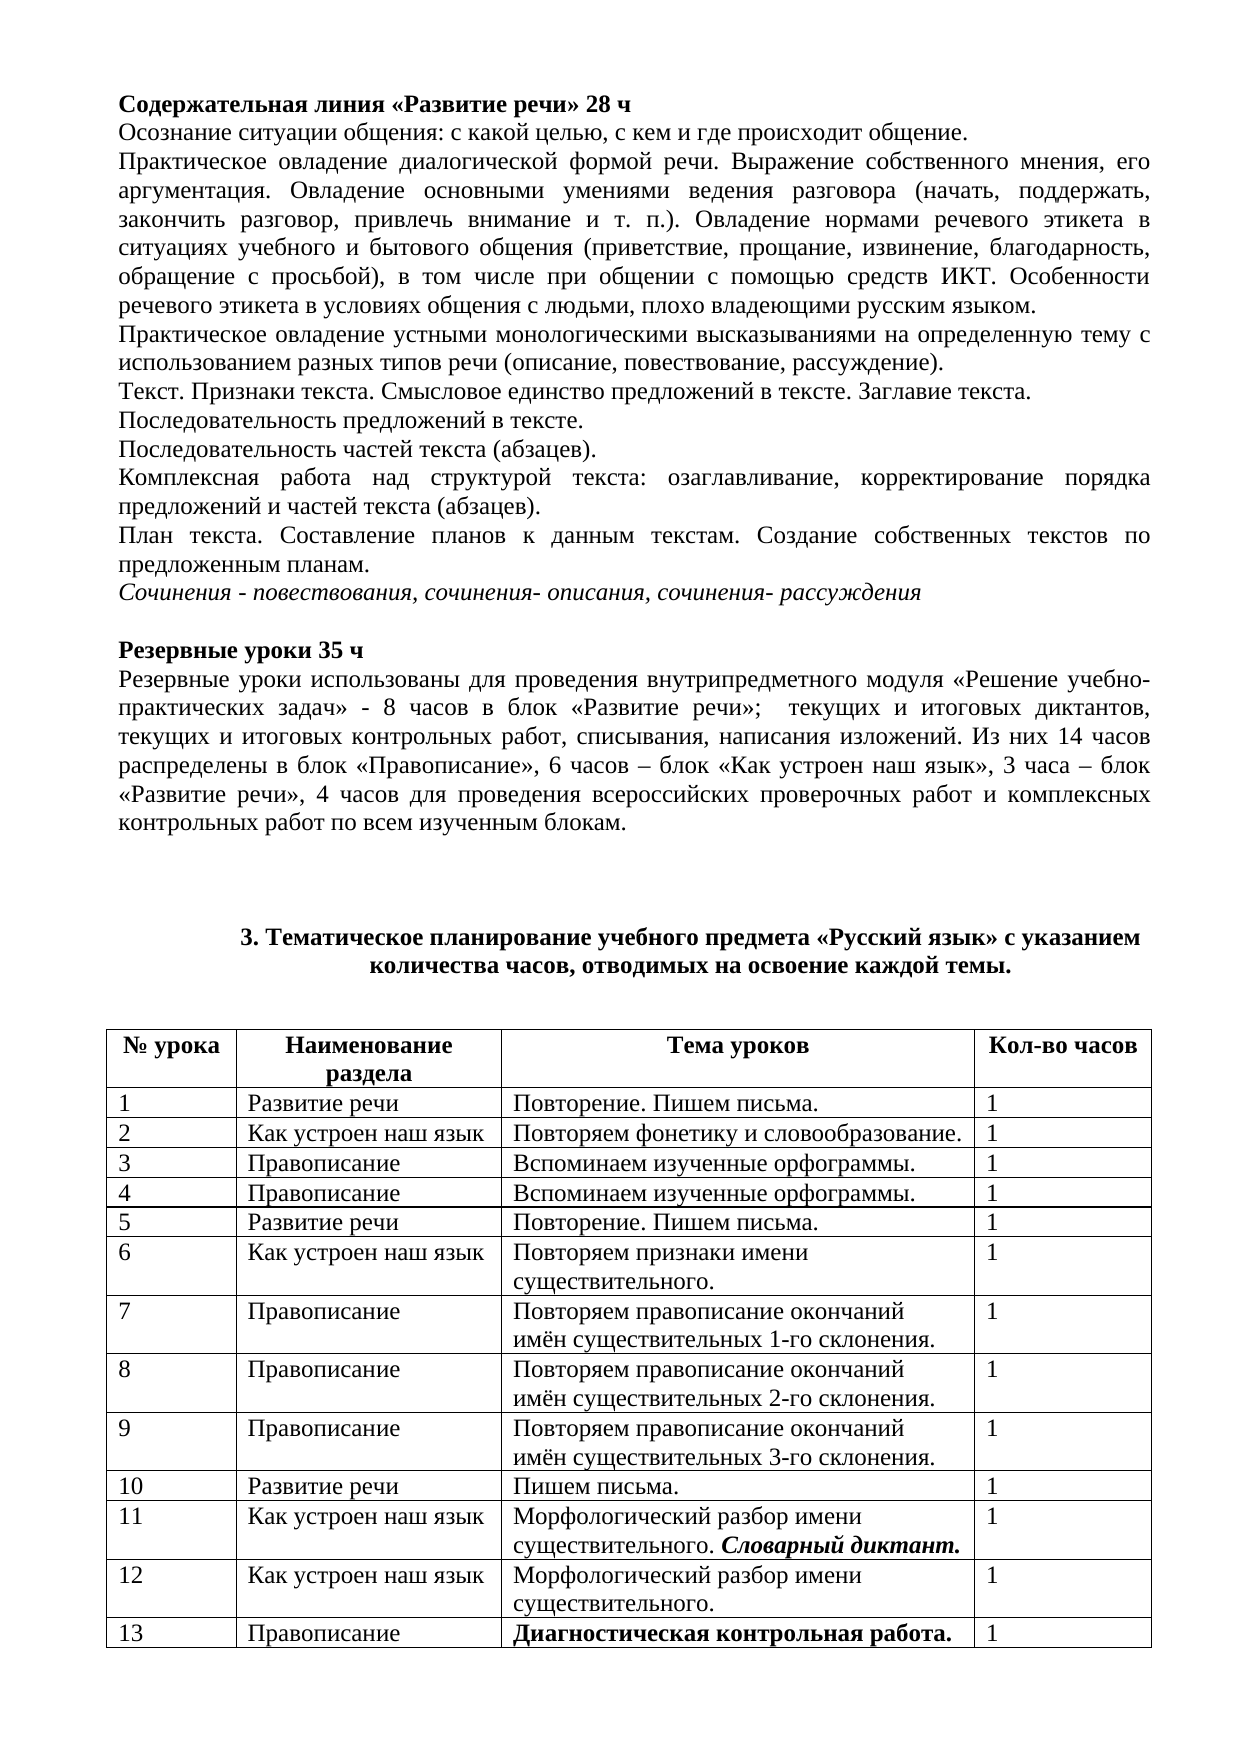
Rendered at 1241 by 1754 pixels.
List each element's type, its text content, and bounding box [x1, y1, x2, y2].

table_cell 1 [975, 1471, 1151, 1500]
table_cell Повторяем признаки имени существительного. [502, 1237, 974, 1295]
table_cell 1 [107, 1088, 236, 1117]
table_cell 1 [975, 1148, 1151, 1177]
table_cell Правописание [237, 1178, 501, 1206]
table_cell 12 [107, 1560, 236, 1617]
table_cell Развитие речи [237, 1088, 501, 1117]
table_cell Как устроен наш язык [237, 1501, 501, 1559]
table_cell Правописание [237, 1413, 501, 1470]
table_cell Развитие речи [237, 1471, 501, 1500]
text 3. Тематическое планирование учебного предмета «Русский язык» с указанием количества часов, отводимых на освоение каждой темы. [229, 922, 1152, 979]
table_cell 1 [975, 1088, 1151, 1117]
table_cell 11 [107, 1501, 236, 1559]
text Практическое овладение диалогической формой речи. Выражение собственного мнения, его аргументация. Овладение основными умениями ведения разговора (начать, поддержать, закончить разговор, привлечь внимание и т. п.). Овладение нормами речевого этикета в ситуациях учебного и бытового общения (приветствие, прощание, извинение, благодарность, обращение с просьбой), в том числе при общении с помощью средств ИКТ. Особенности речевого этикета в условиях общения с людьми, плохо владеющими русским языком. [118, 146, 1152, 319]
table_cell Повторяем фонетику и словообразование. [502, 1118, 974, 1147]
table_cell Повторение. Пишем письма. [502, 1088, 974, 1117]
table_cell 4 [107, 1178, 236, 1206]
text Резервные уроки использованы для проведения внутрипредметного модуля «Решение учебно-практических задач» - 8 часов в блок «Развитие речи»; текущих и итоговых диктантов, текущих и итоговых контрольных работ, списывания, написания изложений. Из них 14 часов распределены в блок «Правописание», 6 часов – блок «Как устроен наш язык», 3 часа – блок «Развитие речи», 4 часов для проведения всероссийских проверочных работ и комплексных контрольных работ по всем изученным блокам. [118, 664, 1152, 836]
table_cell 1 [975, 1237, 1151, 1295]
table_cell 1 [975, 1296, 1151, 1353]
table_cell Повторяем правописание окончаний имён существительных 2-го склонения. [502, 1354, 974, 1412]
table_cell 1 [975, 1354, 1151, 1412]
table_cell Правописание [237, 1354, 501, 1412]
text Последовательность частей текста (абзацев). [118, 434, 1152, 462]
text Сочинения - повествования, сочинения- описания, сочинения- рассуждения [118, 577, 1152, 606]
table_cell 10 [107, 1471, 236, 1500]
table_header Наименование раздела [237, 1030, 501, 1087]
table_header Тема уроков [502, 1030, 974, 1087]
table_cell Вспоминаем изученные орфограммы. [502, 1178, 974, 1206]
table_header № урока [107, 1030, 236, 1087]
table_cell Повторяем правописание окончаний имён существительных 1-го склонения. [502, 1296, 974, 1353]
table_cell Морфологический разбор имени существительного. [502, 1560, 974, 1617]
text Текст. Признаки текста. Смысловое единство предложений в тексте. Заглавие текста. [118, 376, 1152, 405]
table_cell Развитие речи [237, 1208, 501, 1236]
text Резервные уроки 35 ч [118, 635, 1152, 664]
table_cell Вспоминаем изученные орфограммы. [502, 1148, 974, 1177]
text Последовательность предложений в тексте. [118, 405, 1152, 434]
text Содержательная линия «Развитие речи» 28 ч [118, 89, 1152, 117]
table_cell Как устроен наш язык [237, 1237, 501, 1295]
table_cell 13 [107, 1618, 236, 1647]
table_cell 1 [975, 1501, 1151, 1559]
table_cell 6 [107, 1237, 236, 1295]
text Практическое овладение устными монологическими высказываниями на определенную тему с использованием разных типов речи (описание, повествование, рассуждение). [118, 319, 1152, 376]
table_cell Морфологический разбор имени существительного. Словарный диктант. [502, 1501, 974, 1559]
table_cell 1 [975, 1118, 1151, 1147]
table_cell Как устроен наш язык [237, 1560, 501, 1617]
table_cell Как устроен наш язык [237, 1118, 501, 1147]
text План текста. Составление планов к данным текстам. Создание собственных текстов по предложенным планам. [118, 520, 1152, 577]
table_cell 1 [975, 1560, 1151, 1617]
table_cell 1 [975, 1178, 1151, 1206]
table_cell Повторение. Пишем письма. [502, 1208, 974, 1236]
table_cell 8 [107, 1354, 236, 1412]
table_cell Диагностическая контрольная работа. [502, 1618, 974, 1647]
table_cell 1 [975, 1413, 1151, 1470]
table_cell Повторяем правописание окончаний имён существительных 3-го склонения. [502, 1413, 974, 1470]
table_cell 7 [107, 1296, 236, 1353]
table_cell 1 [975, 1208, 1151, 1236]
table_cell Правописание [237, 1148, 501, 1177]
table_cell 9 [107, 1413, 236, 1470]
table_cell Правописание [237, 1618, 501, 1647]
table_cell 5 [107, 1208, 236, 1236]
table_cell Правописание [237, 1296, 501, 1353]
table_cell Пишем письма. [502, 1471, 974, 1500]
table_cell 2 [107, 1118, 236, 1147]
text Комплексная работа над структурой текста: озаглавливание, корректирование порядка предложений и частей текста (абзацев). [118, 462, 1152, 520]
table_header Кол-во часов [975, 1030, 1151, 1087]
table_cell 1 [975, 1618, 1151, 1647]
table_cell 3 [107, 1148, 236, 1177]
text Осознание ситуации общения: с какой целью, с кем и где происходит общение. [118, 117, 1152, 146]
